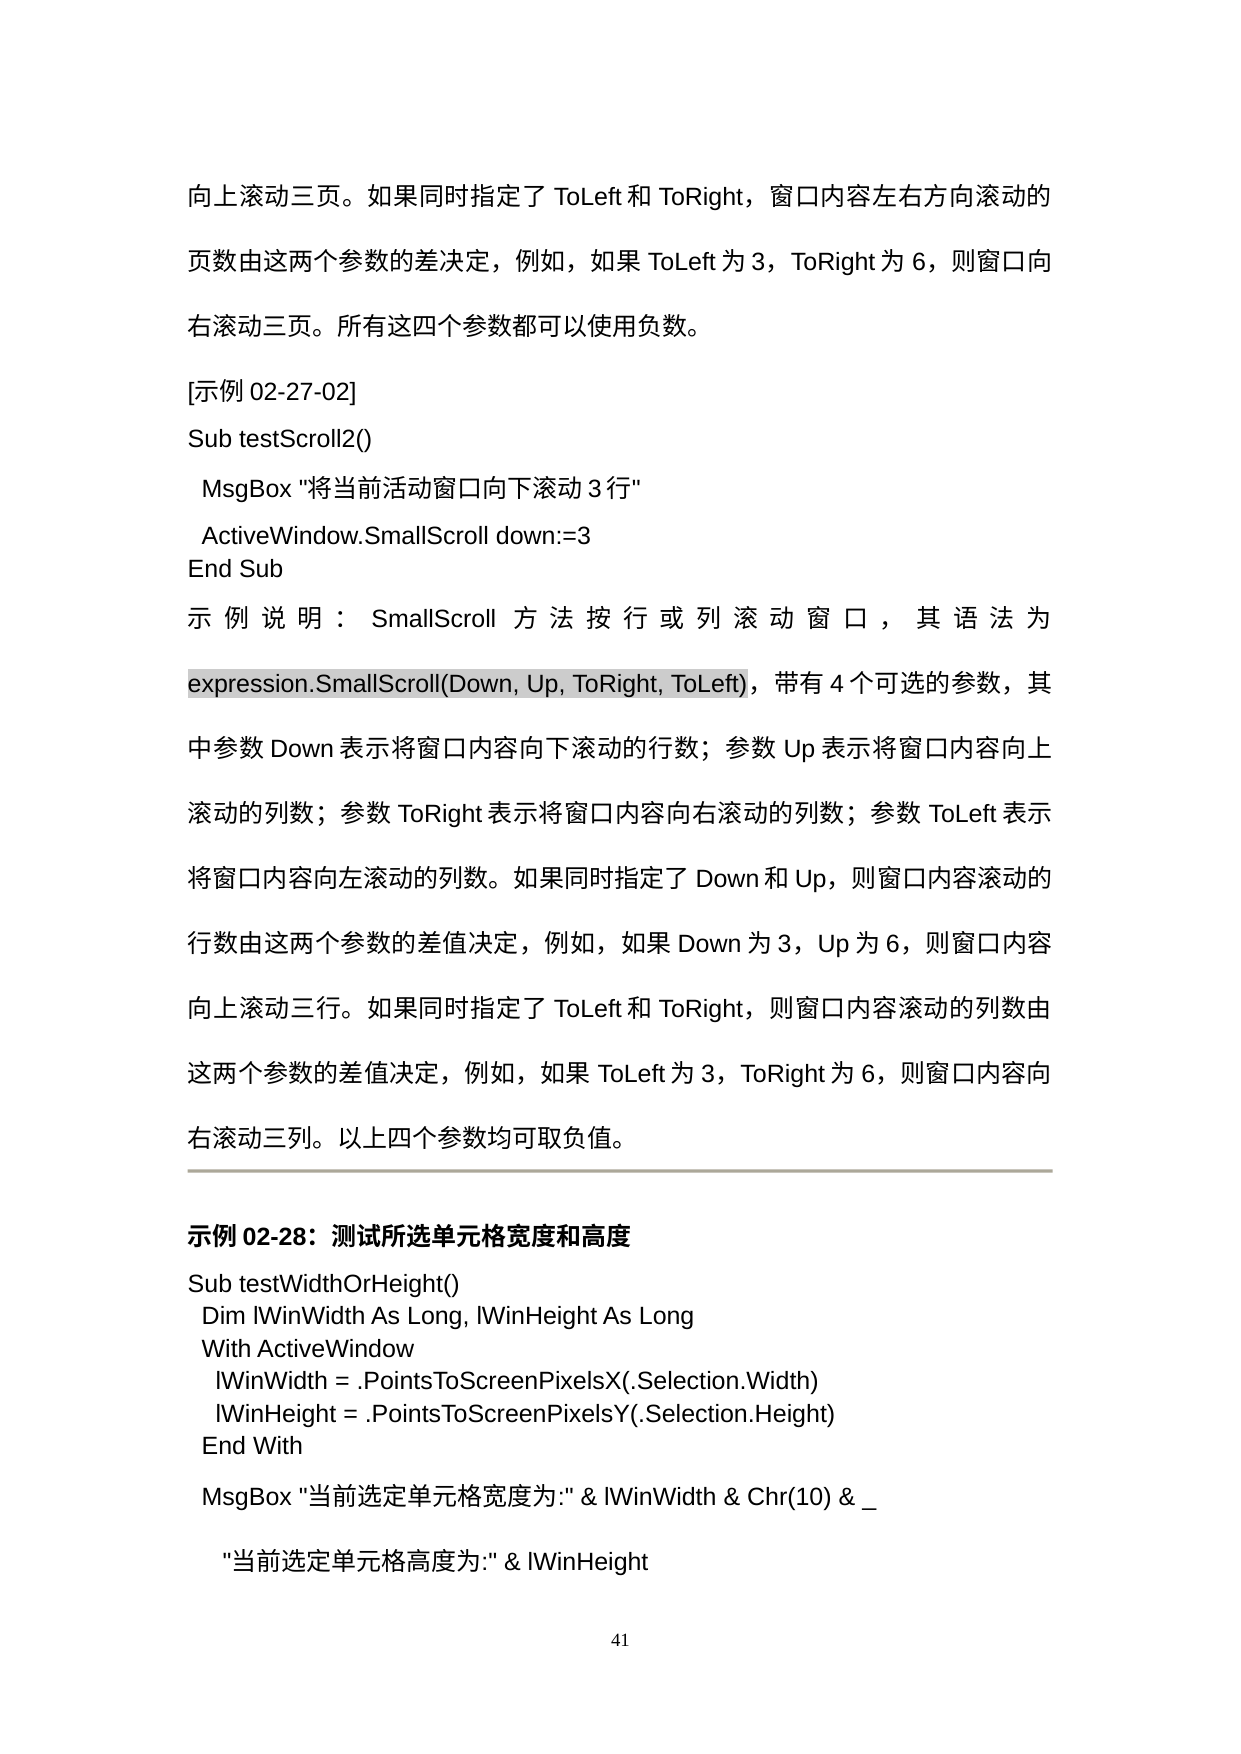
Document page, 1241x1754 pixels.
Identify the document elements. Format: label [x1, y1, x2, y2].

text [187, 162, 1053, 1169]
text [187, 1202, 1053, 1592]
